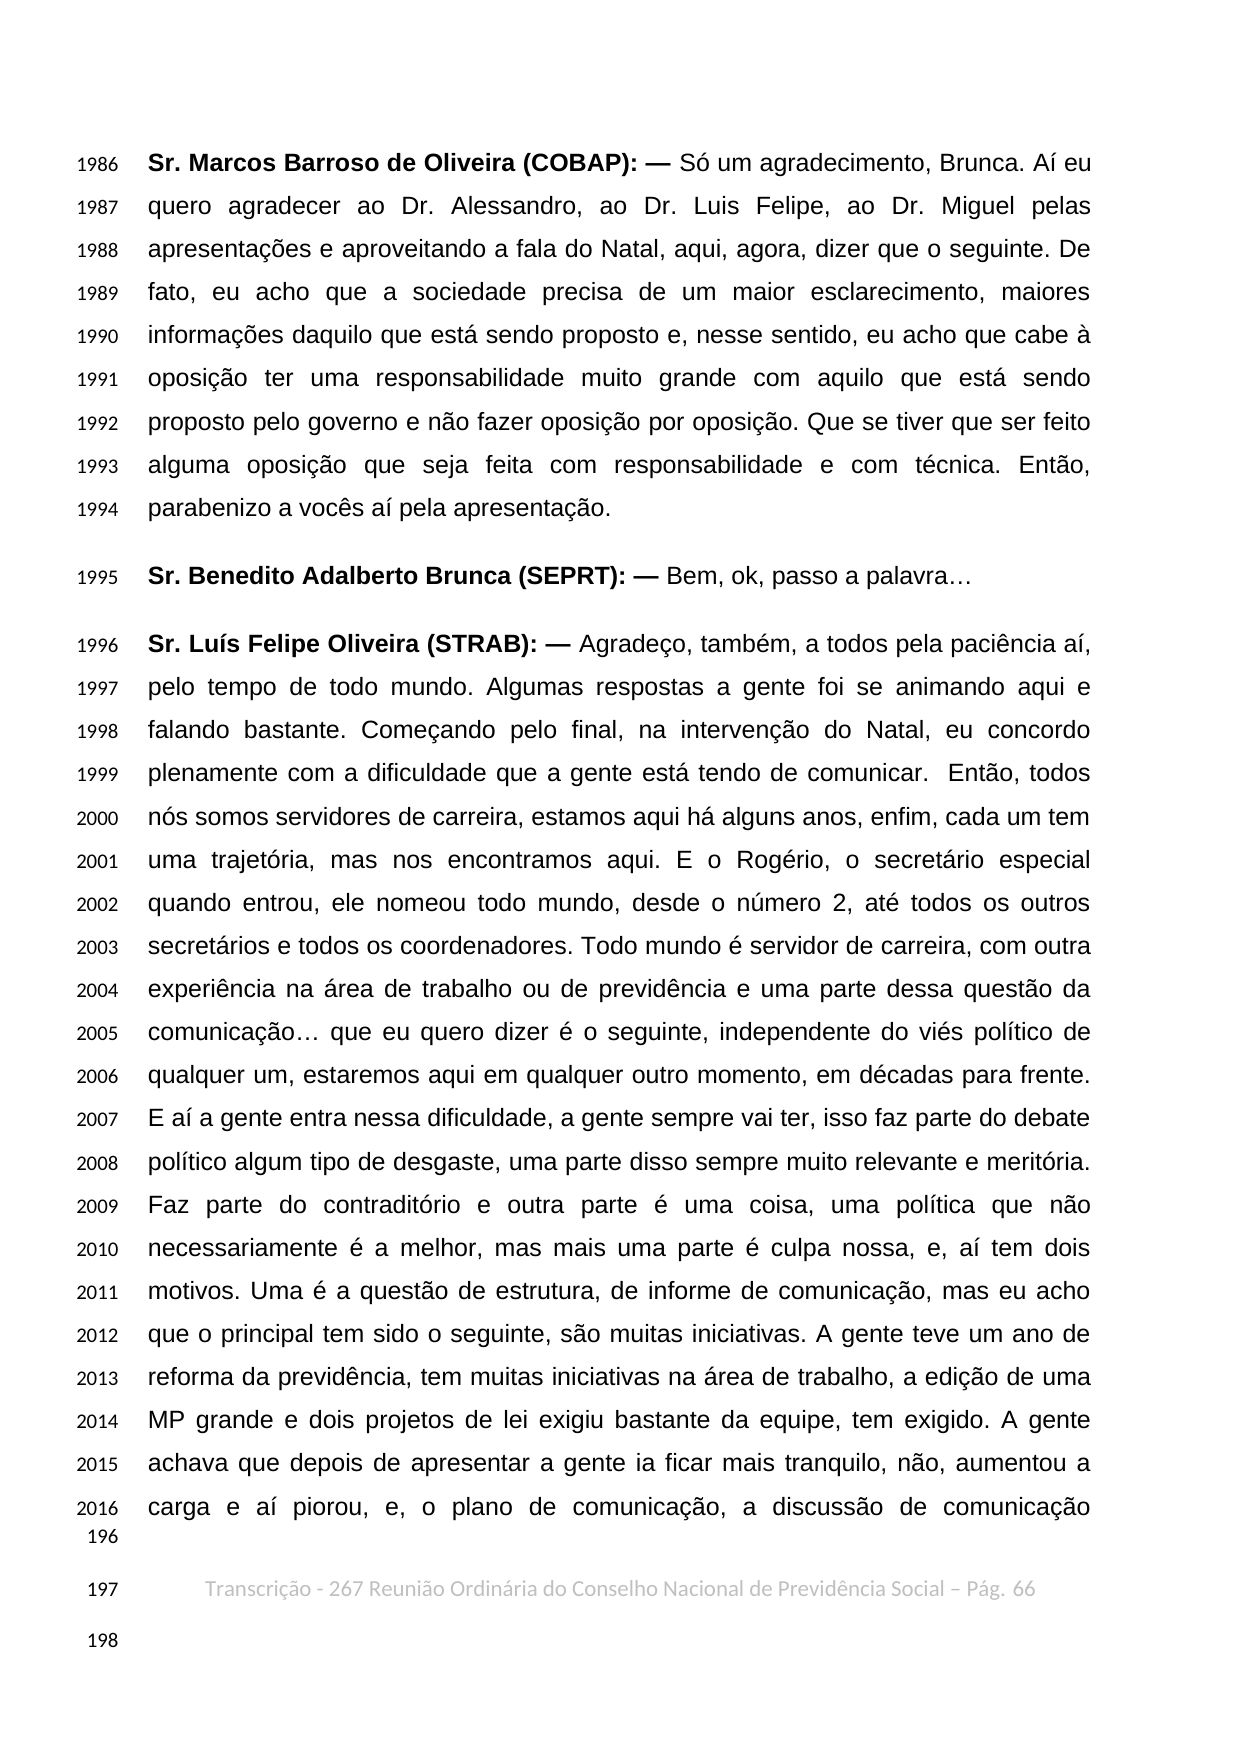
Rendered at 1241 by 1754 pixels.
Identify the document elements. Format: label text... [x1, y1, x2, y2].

text Sr. Marcos Barroso de Oliveira (COBAP): — Só um agradecimento, Brunca. Aí eu quero agradecer ao Dr. Alessandro, ao Dr. Luis Felipe, ao Dr. Miguel pelas apresentações e aproveitando a fala do Natal, aqui, agora, dizer que o seguinte. De fato, eu acho que a sociedade precisa de um maior esclarecimento, maiores informações daquilo que está sendo proposto e, nesse sentido, eu acho que cabe à oposição ter uma responsabilidade muito grande com aquilo que está sendo proposto pelo governo e não fazer oposição por oposição. Que se tiver que ser feito alguma oposição que seja feita com responsabilidade e com técnica. Então, parabenizo a vocês aí pela apresentação. [148, 148, 1092, 521]
text Sr. Benedito Adalberto Brunca (SEPRT): — Bem, ok, passo a palavra… [148, 561, 1092, 589]
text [148, 629, 1092, 1520]
